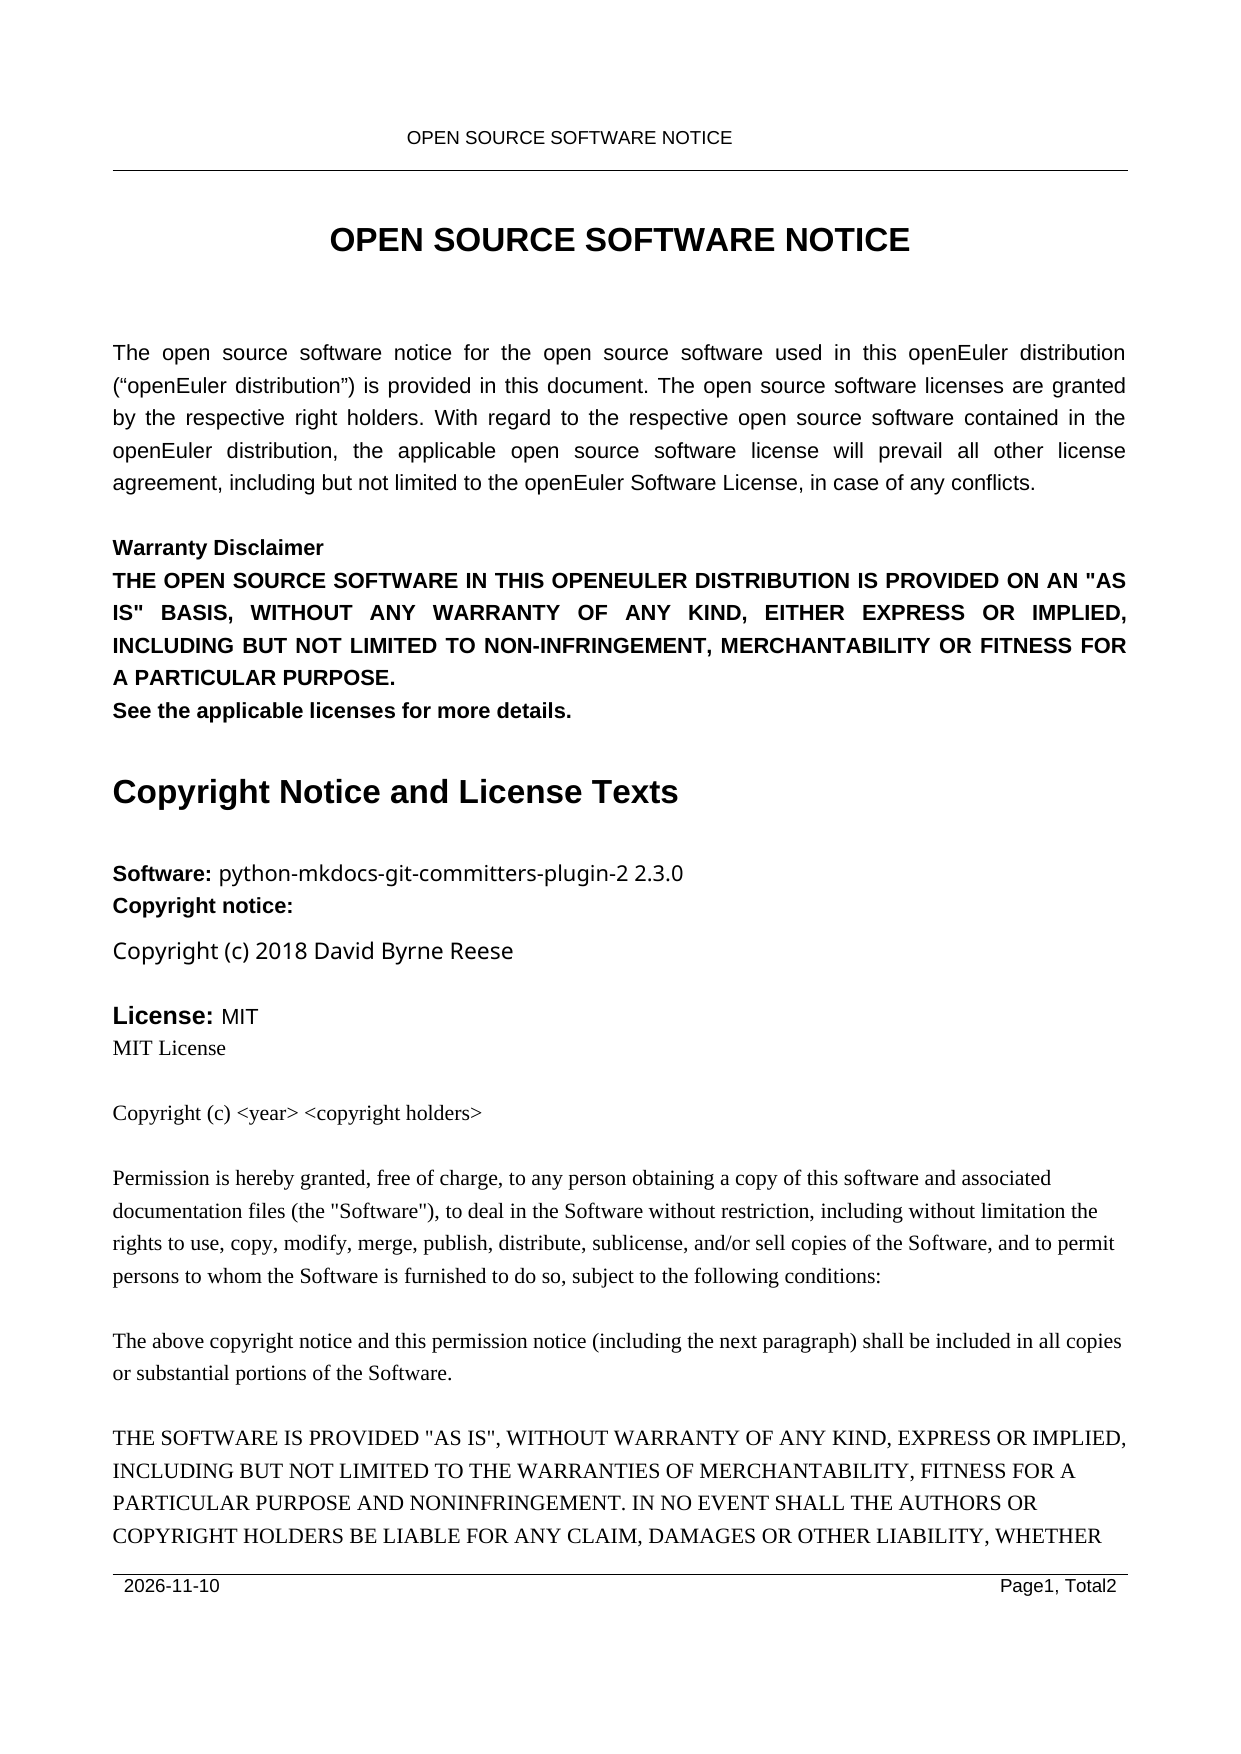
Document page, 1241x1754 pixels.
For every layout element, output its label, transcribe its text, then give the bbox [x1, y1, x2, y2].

text Copyright (c) 2018 David Byrne Reese [112, 934, 1128, 999]
text Copyright notice: [112, 889, 1128, 921]
text License: MIT [112, 999, 1128, 1031]
text The open source software notice for the open source software used in this openEuler distribution (“openEuler distribution”) is provided in this document. The open source software licenses are granted by the respective right holders. With regard to the respective open source software contained in the openEuler distribution, the applicable open source software license will prevail all other license agreement, including but not limited to the openEuler Software License, in case of any conflicts. [112, 336, 1128, 499]
title Software: python-mkdocs-git-committers-plugin-2 2.3.0 [112, 856, 1128, 889]
text Copyright Notice and License Texts [112, 759, 1128, 824]
text OPEN SOURCE SOFTWARE NOTICE [112, 206, 1128, 271]
text THE OPEN SOURCE SOFTWARE IN THIS OPENEULER DISTRIBUTION IS PROVIDED ON AN "AS IS" BASIS, WITHOUT ANY WARRANTY OF ANY KIND, EITHER EXPRESS OR IMPLIED, INCLUDING BUT NOT LIMITED TO NON-INFRINGEMENT, MERCHANTABILITY OR FITNESS FOR A PARTICULAR PURPOSE. See the applicable licenses for more details. [112, 564, 1128, 726]
text Warranty Disclaimer [112, 531, 1128, 564]
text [112, 1031, 1128, 1551]
